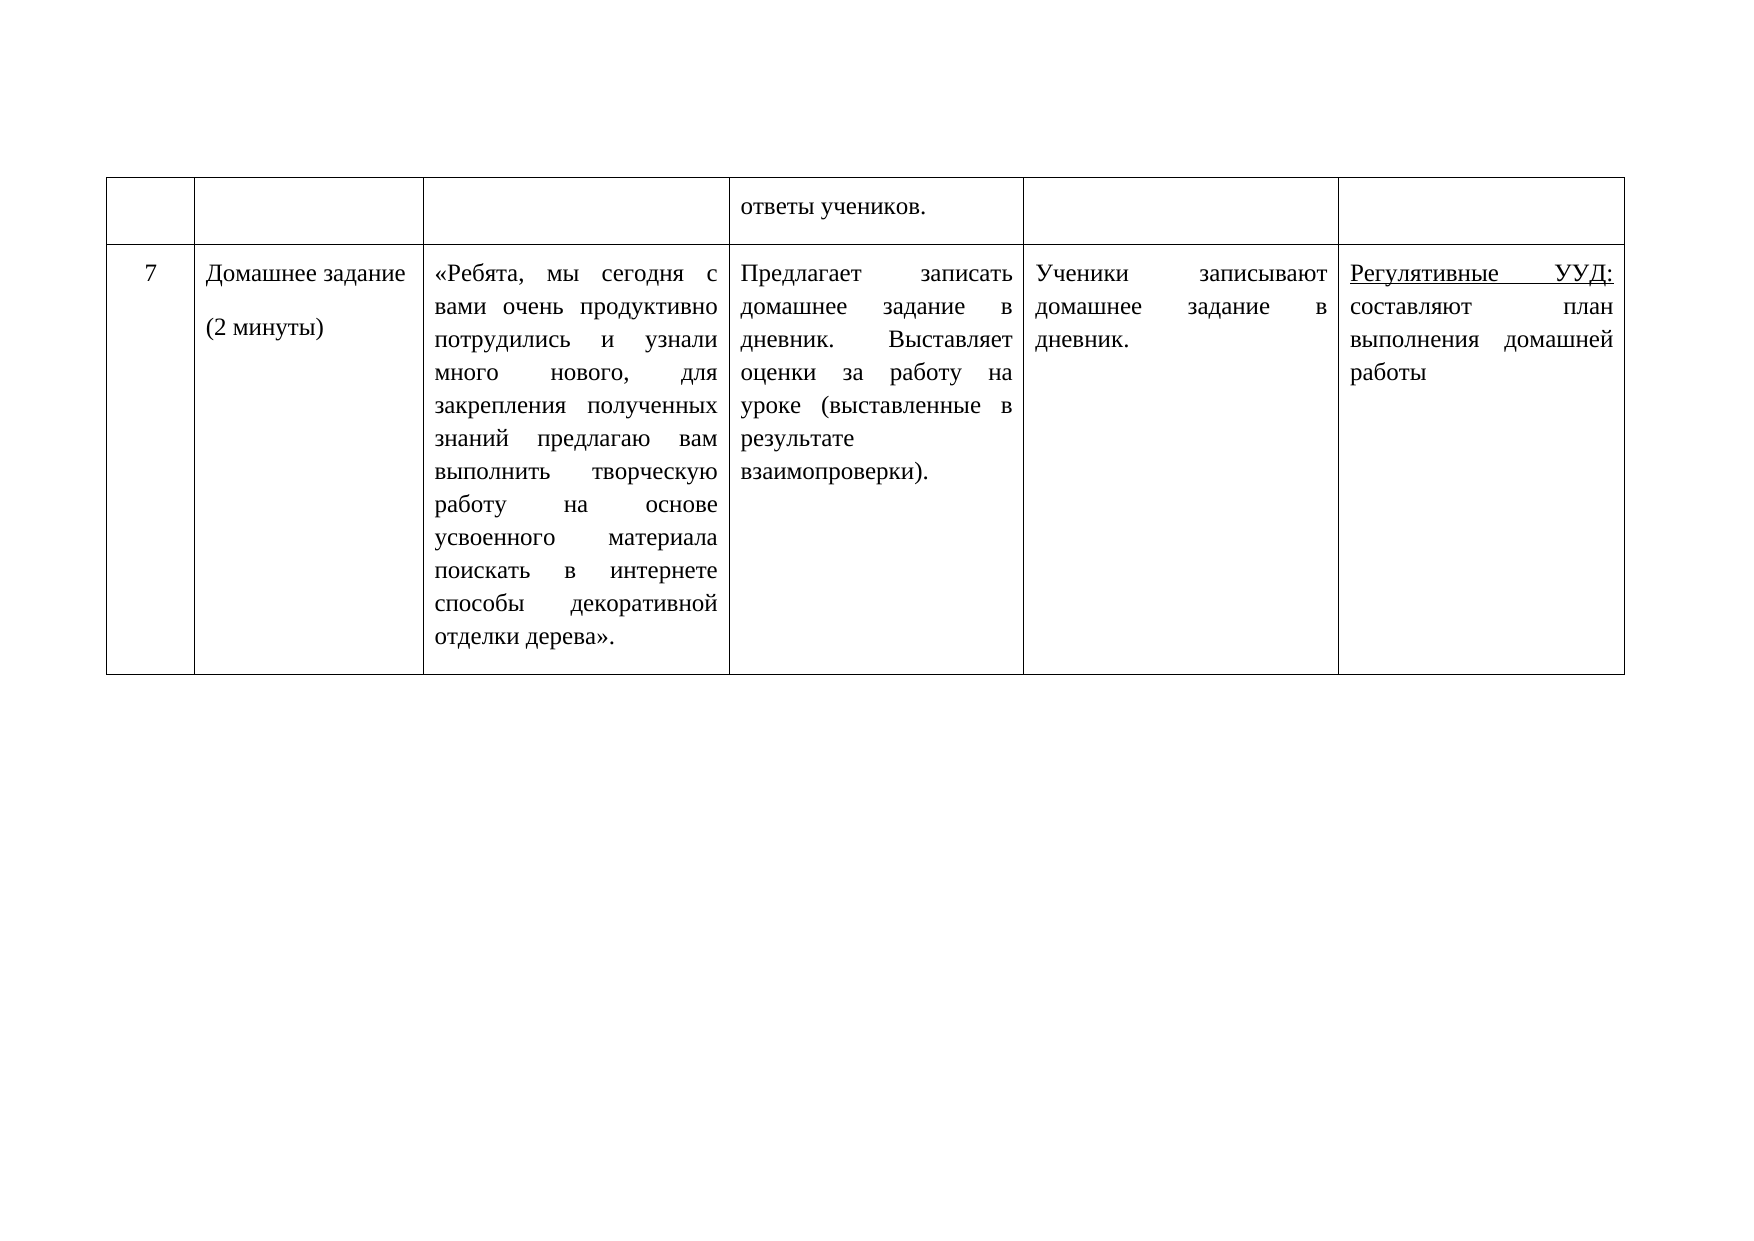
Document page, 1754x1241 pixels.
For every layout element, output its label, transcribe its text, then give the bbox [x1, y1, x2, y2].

table_cell 6 [107, 178, 194, 244]
table_cell «Ребята, мы сегодня с вами очень продуктивно потрудились и узнали много нового, для закрепления полученных знаний предлагаю вам выполнить творческую работу на основе усвоенного материала поискать в интернете способы декоративной отделки дерева». [424, 245, 729, 674]
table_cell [1339, 178, 1624, 244]
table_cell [1024, 178, 1338, 244]
table_cell 7 [107, 245, 194, 674]
table_cell Регулятивные УУД: составляют план выполнения домашней работы [1339, 245, 1624, 674]
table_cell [195, 178, 423, 244]
table_cell Ученики записывают домашнее задание в дневник. [1024, 245, 1338, 674]
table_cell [424, 178, 729, 244]
table_cell Предлагает записать домашнее задание в дневник. Выставляет оценки за работу на уроке (выставленные в результате взаимопроверки). [730, 245, 1023, 674]
table_cell Домашнее задание (2 минуты) [195, 245, 423, 674]
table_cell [730, 178, 1023, 244]
